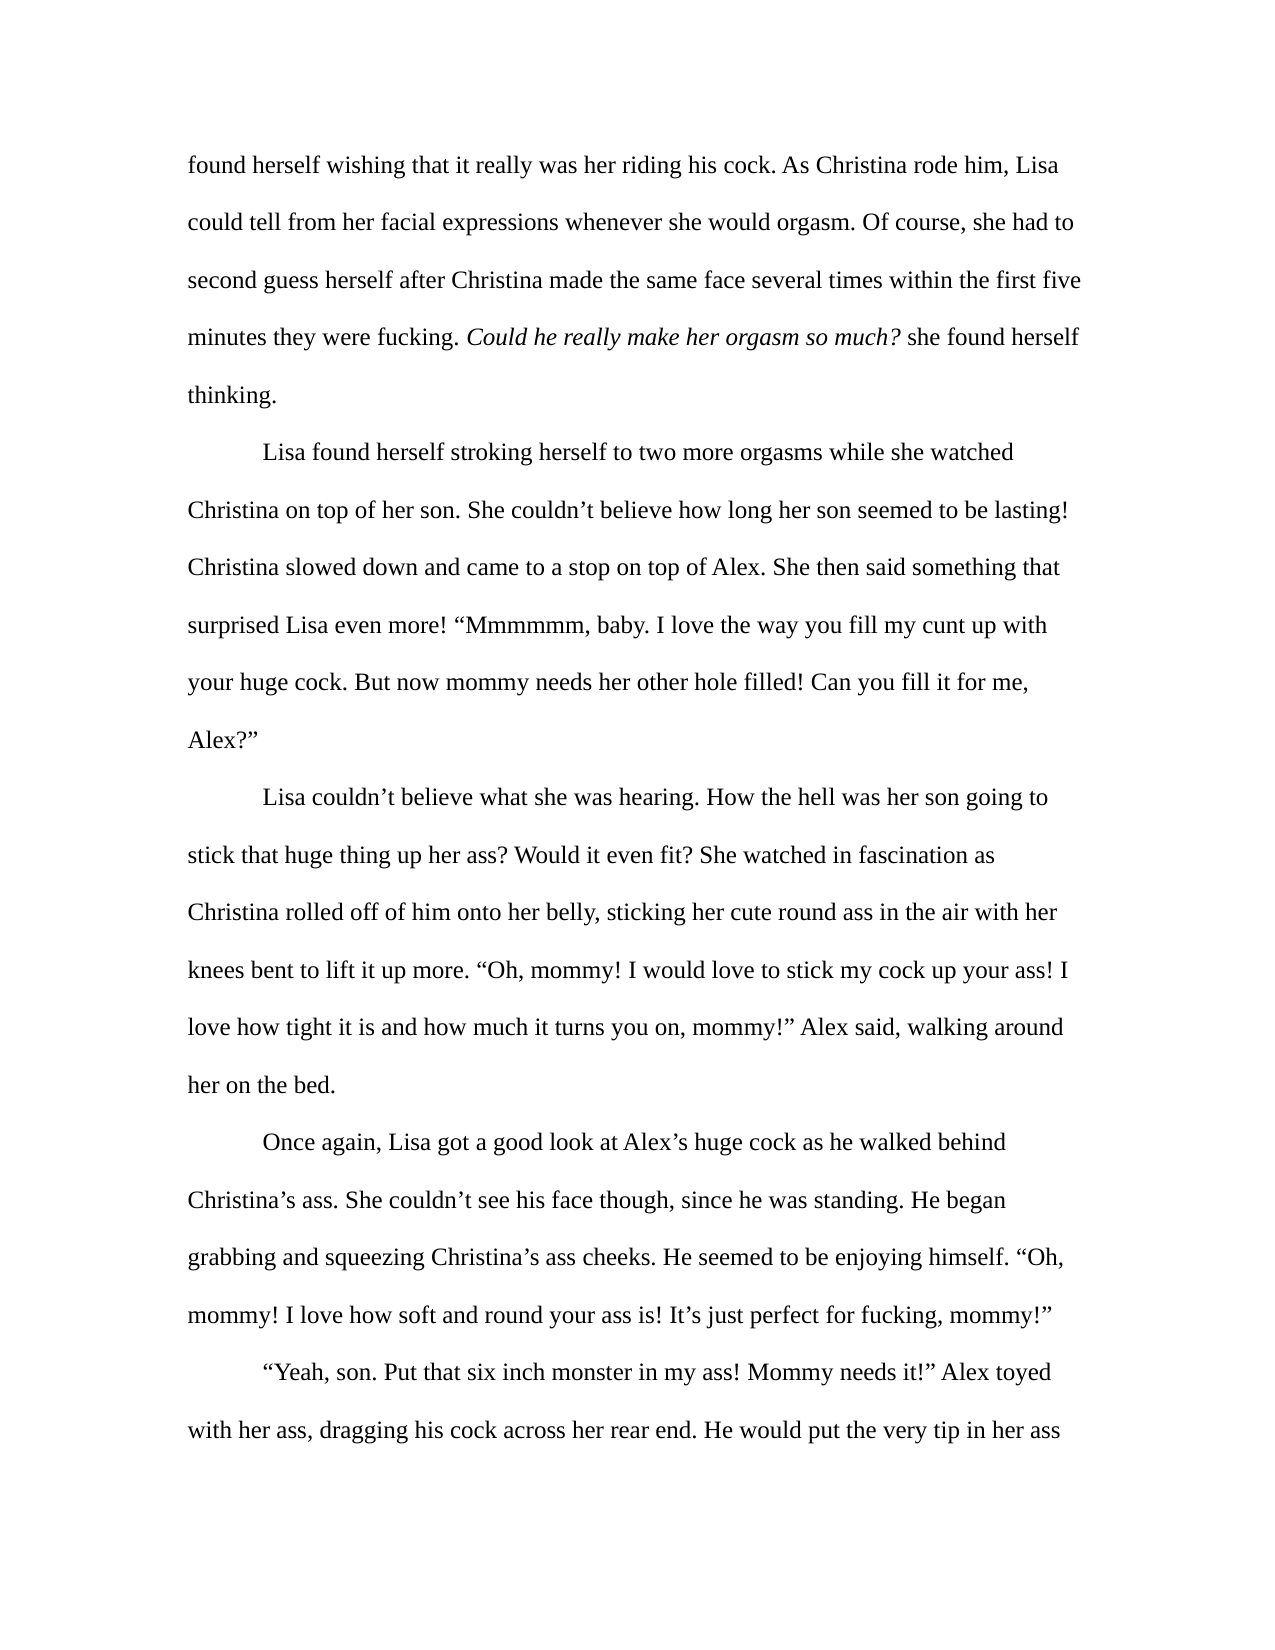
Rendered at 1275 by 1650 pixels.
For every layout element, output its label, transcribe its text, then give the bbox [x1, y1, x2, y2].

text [187, 1357, 1087, 1444]
text Once again, Lisa got a good look at Alex’s huge cock as he walked behind Christina’s ass. She couldn’t see his face though, since he was standing. He began grabbing and squeezing Christina’s ass cheeks. He seemed to be enjoying himself. “Oh, mommy! I love how soft and round your ass is! It’s just perfect for fucking, mommy!” [187, 1127, 1087, 1329]
text Lisa found herself stroking herself to two more orgasms while she watched Christina on top of her son. She couldn’t believe how long her son seemed to be lasting! Christina slowed down and came to a stop on top of Alex. She then said something that surprised Lisa even more! “Mmmmmm, baby. I love the way you fill my cunt up with your huge cock. But now mommy needs her other hole filled! Can you fill it for me, Alex?” [187, 437, 1087, 754]
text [187, 150, 1087, 409]
text Lisa couldn’t believe what she was hearing. How the hell was her son going to stick that huge thing up her ass? Would it even fit? She watched in fascination as Christina rolled off of him onto her belly, sticking her cute round ass in the air with her knees bent to lift it up more. “Oh, mommy! I would love to stick my cock up your ass! I love how tight it is and how much it turns you on, mommy!” Alex said, walking around her on the bed. [187, 782, 1087, 1099]
